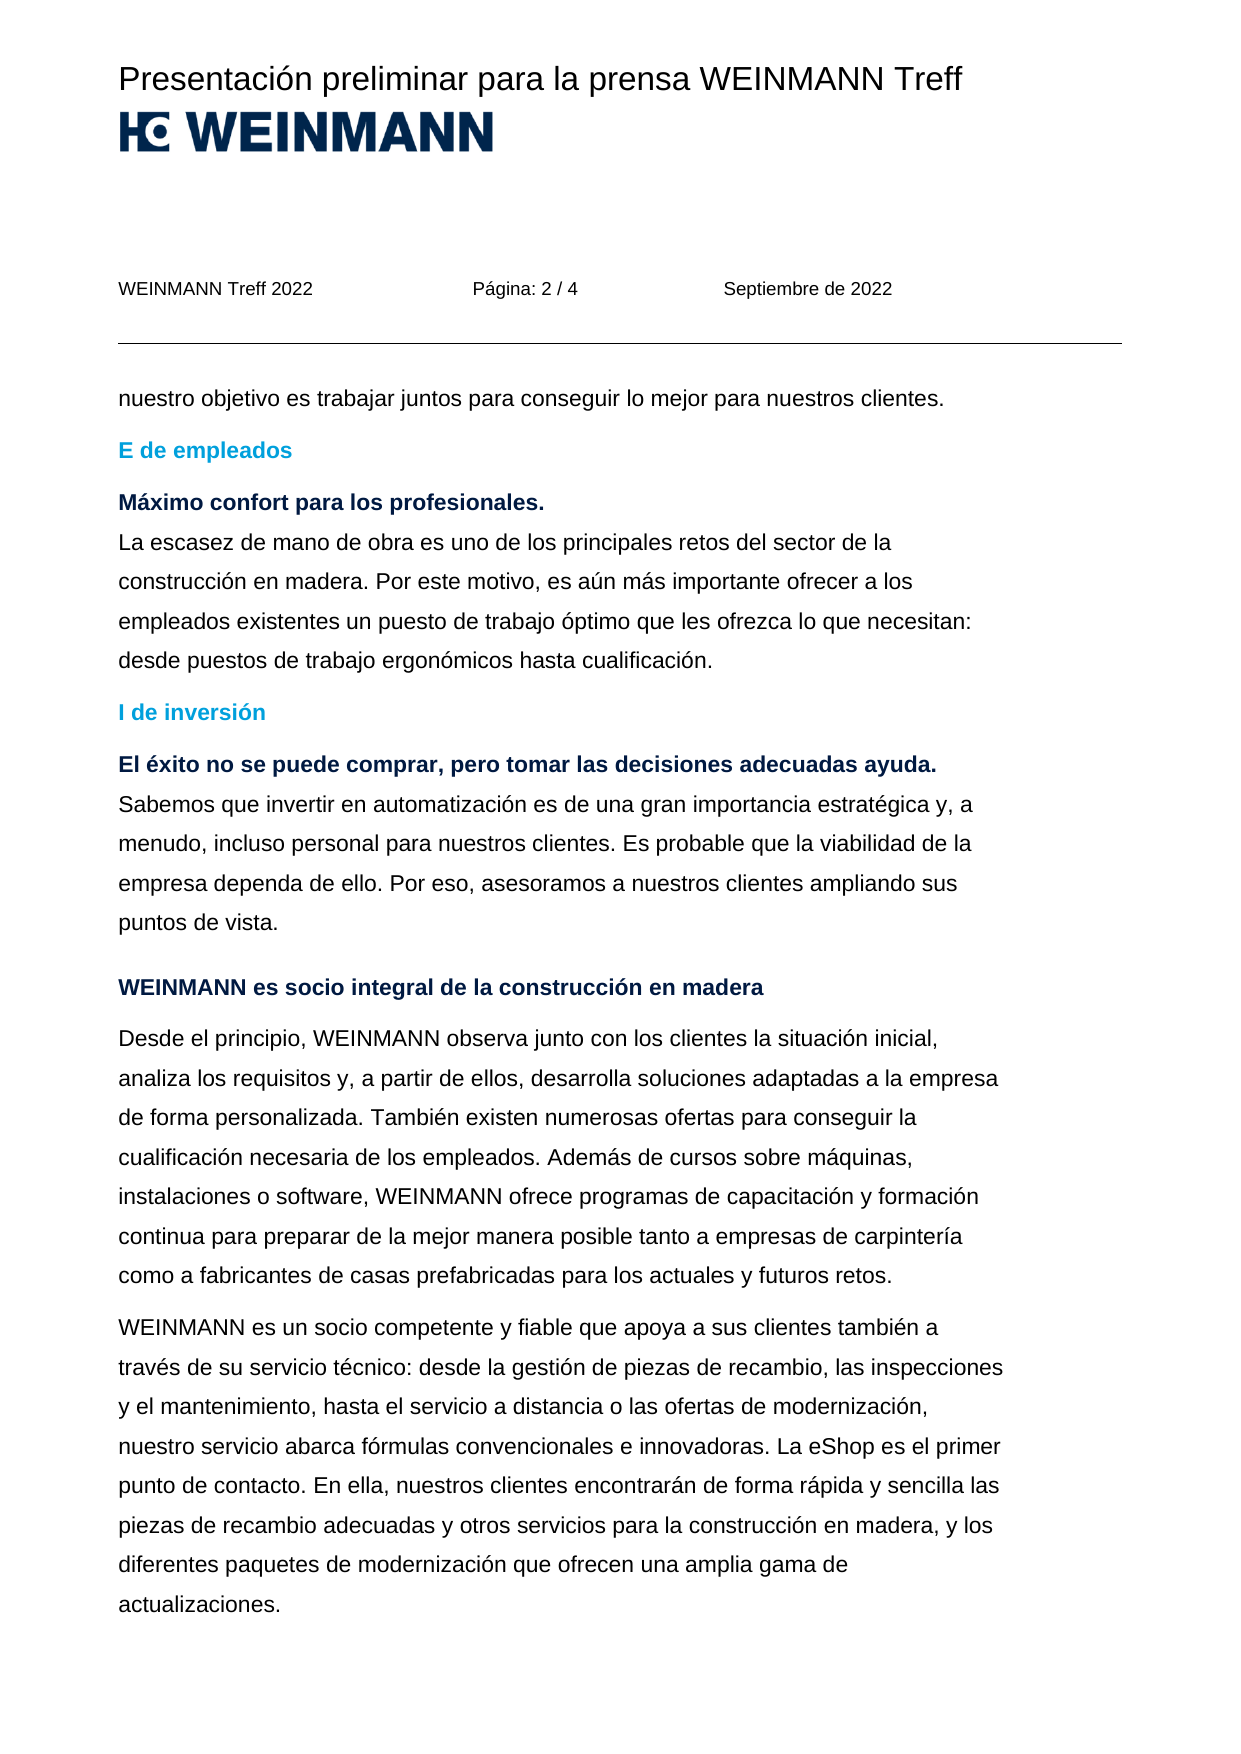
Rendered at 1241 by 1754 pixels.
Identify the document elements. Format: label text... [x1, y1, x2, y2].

subtitle WEINMANN es socio integral de la construcción en madera [118, 973, 1004, 1000]
text E de empleados [118, 437, 1004, 463]
text WEINMANN es un socio competente y fiable que apoya a sus clientes también a través de su servicio técnico: desde la gestión de piezas de recambio, las inspecciones y el mantenimiento, hasta el servicio a distancia o las ofertas de modernización, nuestro servicio abarca fórmulas convencionales e innovadoras. La eShop es el primer punto de contacto. En ella, nuestros clientes encontrarán de forma rápida y sencilla las piezas de recambio adecuadas y otros servicios para la construcción en madera, y los diferentes paquetes de modernización que ofrecen una amplia gama de actualizaciones. [118, 1314, 1004, 1617]
text I de inversión [118, 699, 1004, 725]
picture [118, 110, 494, 153]
text El éxito no se puede comprar, pero tomar las decisiones adecuadas ayuda. Sabemos que invertir en automatización es de una gran importancia estratégica y, a menudo, incluso personal para nuestros clientes. Es probable que la viabilidad de la empresa dependa de ello. Por eso, asesoramos a nuestros clientes ampliando sus puntos de vista. [118, 751, 1004, 935]
text Máximo confort para los profesionales. La escasez de mano de obra es uno de los principales retos del sector de la construcción en madera. Por este motivo, es aún más importante ofrecer a los empleados existentes un puesto de trabajo óptimo que les ofrezca lo que necesitan: desde puestos de trabajo ergonómicos hasta cualificación. [118, 489, 1004, 673]
text Desde el principio, WEINMANN observa junto con los clientes la situación inicial, analiza los requisitos y, a partir de ellos, desarrolla soluciones adaptadas a la empresa de forma personalizada. También existen numerosas ofertas para conseguir la cualificación necesaria de los empleados. Además de cursos sobre máquinas, instalaciones o software, WEINMANN ofrece programas de capacitación y formación continua para preparar de la mejor manera posible tanto a empresas de carpintería como a fabricantes de casas prefabricadas para los actuales y futuros retos. [118, 1025, 1004, 1289]
